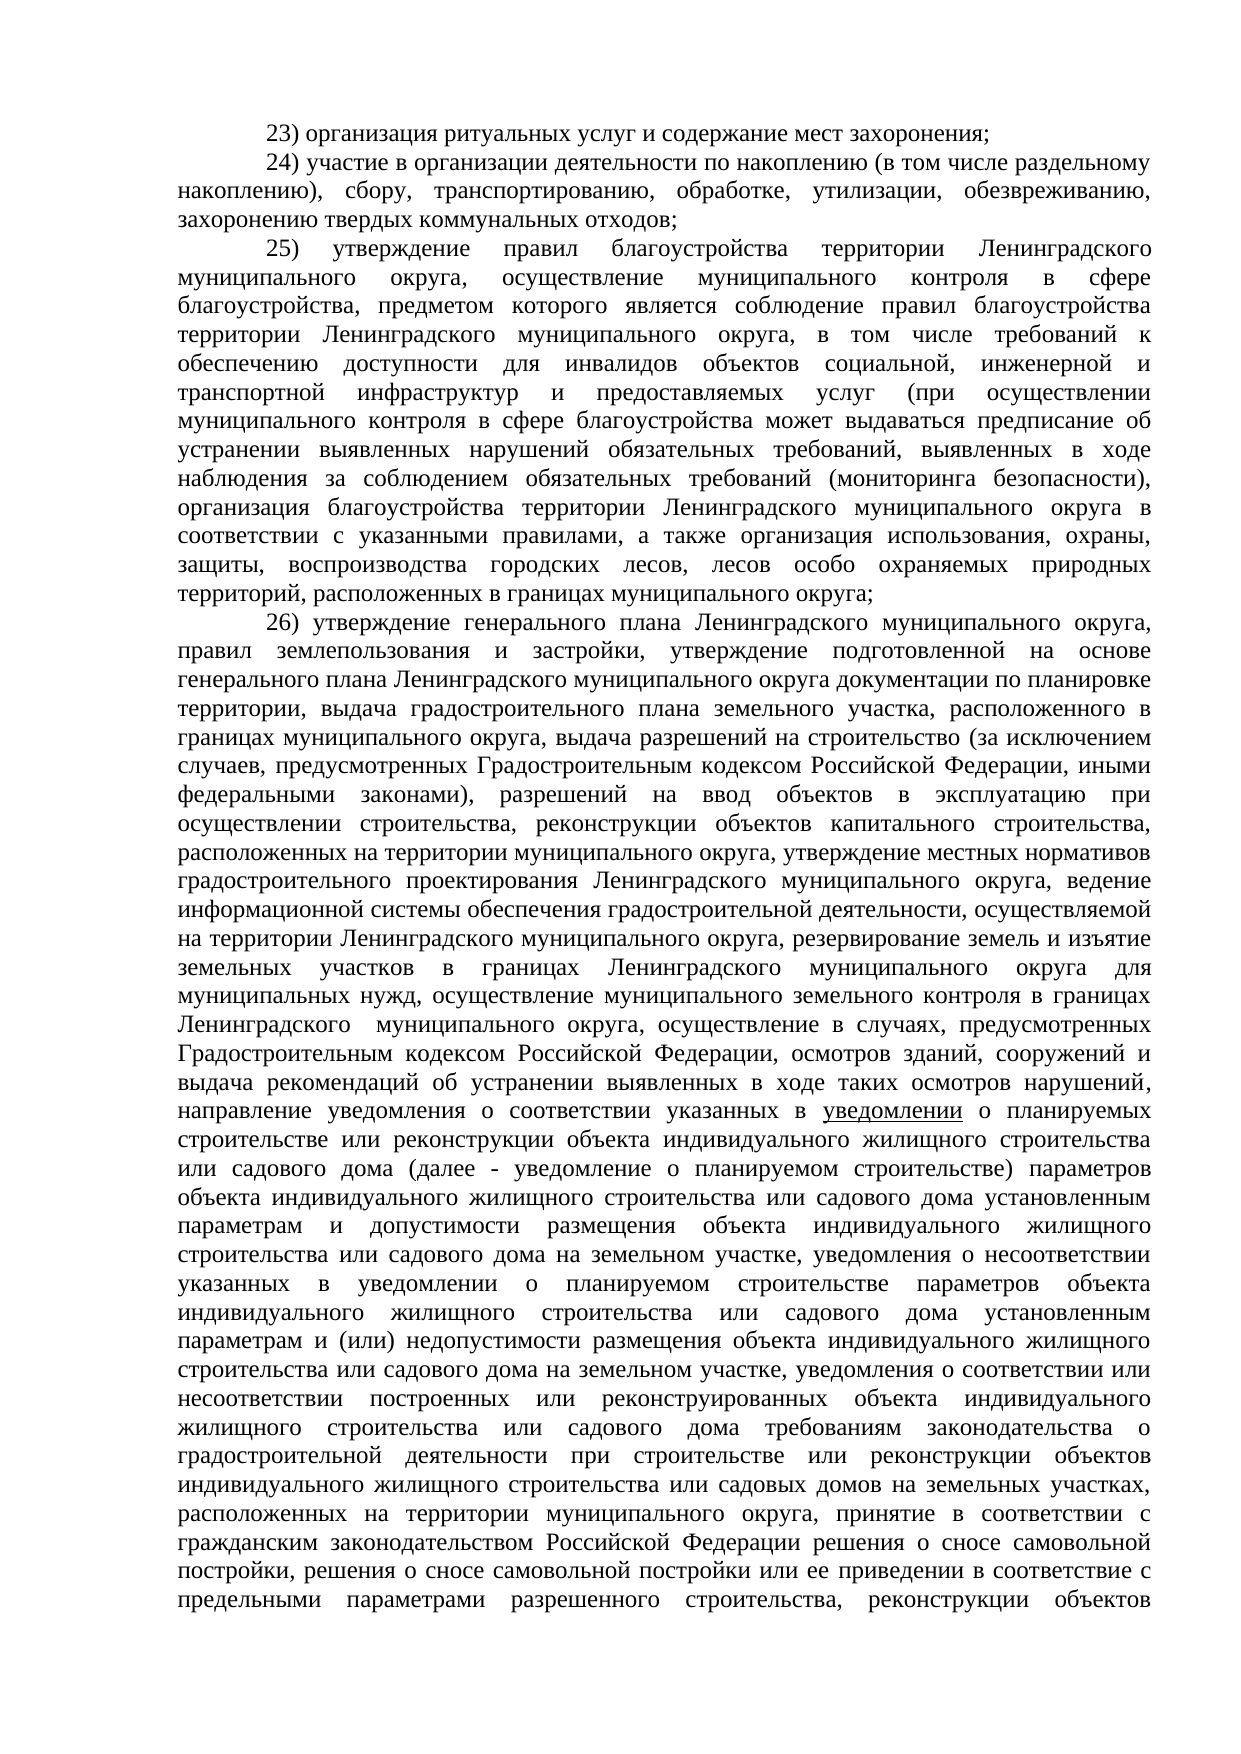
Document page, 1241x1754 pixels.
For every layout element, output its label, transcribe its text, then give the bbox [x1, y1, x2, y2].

text 24) участие в организации деятельности по накоплению (в том числе раздельному накоплению), сбору, транспортированию, обработке, утилизации, обезвреживанию, захоронению твердых коммунальных отходов; [177, 147, 1152, 233]
text 23) организация ритуальных услуг и содержание мест захоронения; [177, 118, 1152, 147]
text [177, 607, 1152, 1613]
text 25) утверждение правил благоустройства территории Ленинградского муниципального округа, осуществление муниципального контроля в сфере благоустройства, предметом которого является соблюдение правил благоустройства территории Ленинградского муниципального округа, в том числе требований к обеспечению доступности для инвалидов объектов социальной, инженерной и транспортной инфраструктур и предоставляемых услуг (при осуществлении муниципального контроля в сфере благоустройства может выдаваться предписание об устранении выявленных нарушений обязательных требований, выявленных в ходе наблюдения за соблюдением обязательных требований (мониторинга безопасности), организация благоустройства территории Ленинградского муниципального округа в соответствии с указанными правилами, а также организация использования, охраны, защиты, воспроизводства городских лесов, лесов особо охраняемых природных территорий, расположенных в границах муниципального округа; [177, 233, 1152, 607]
